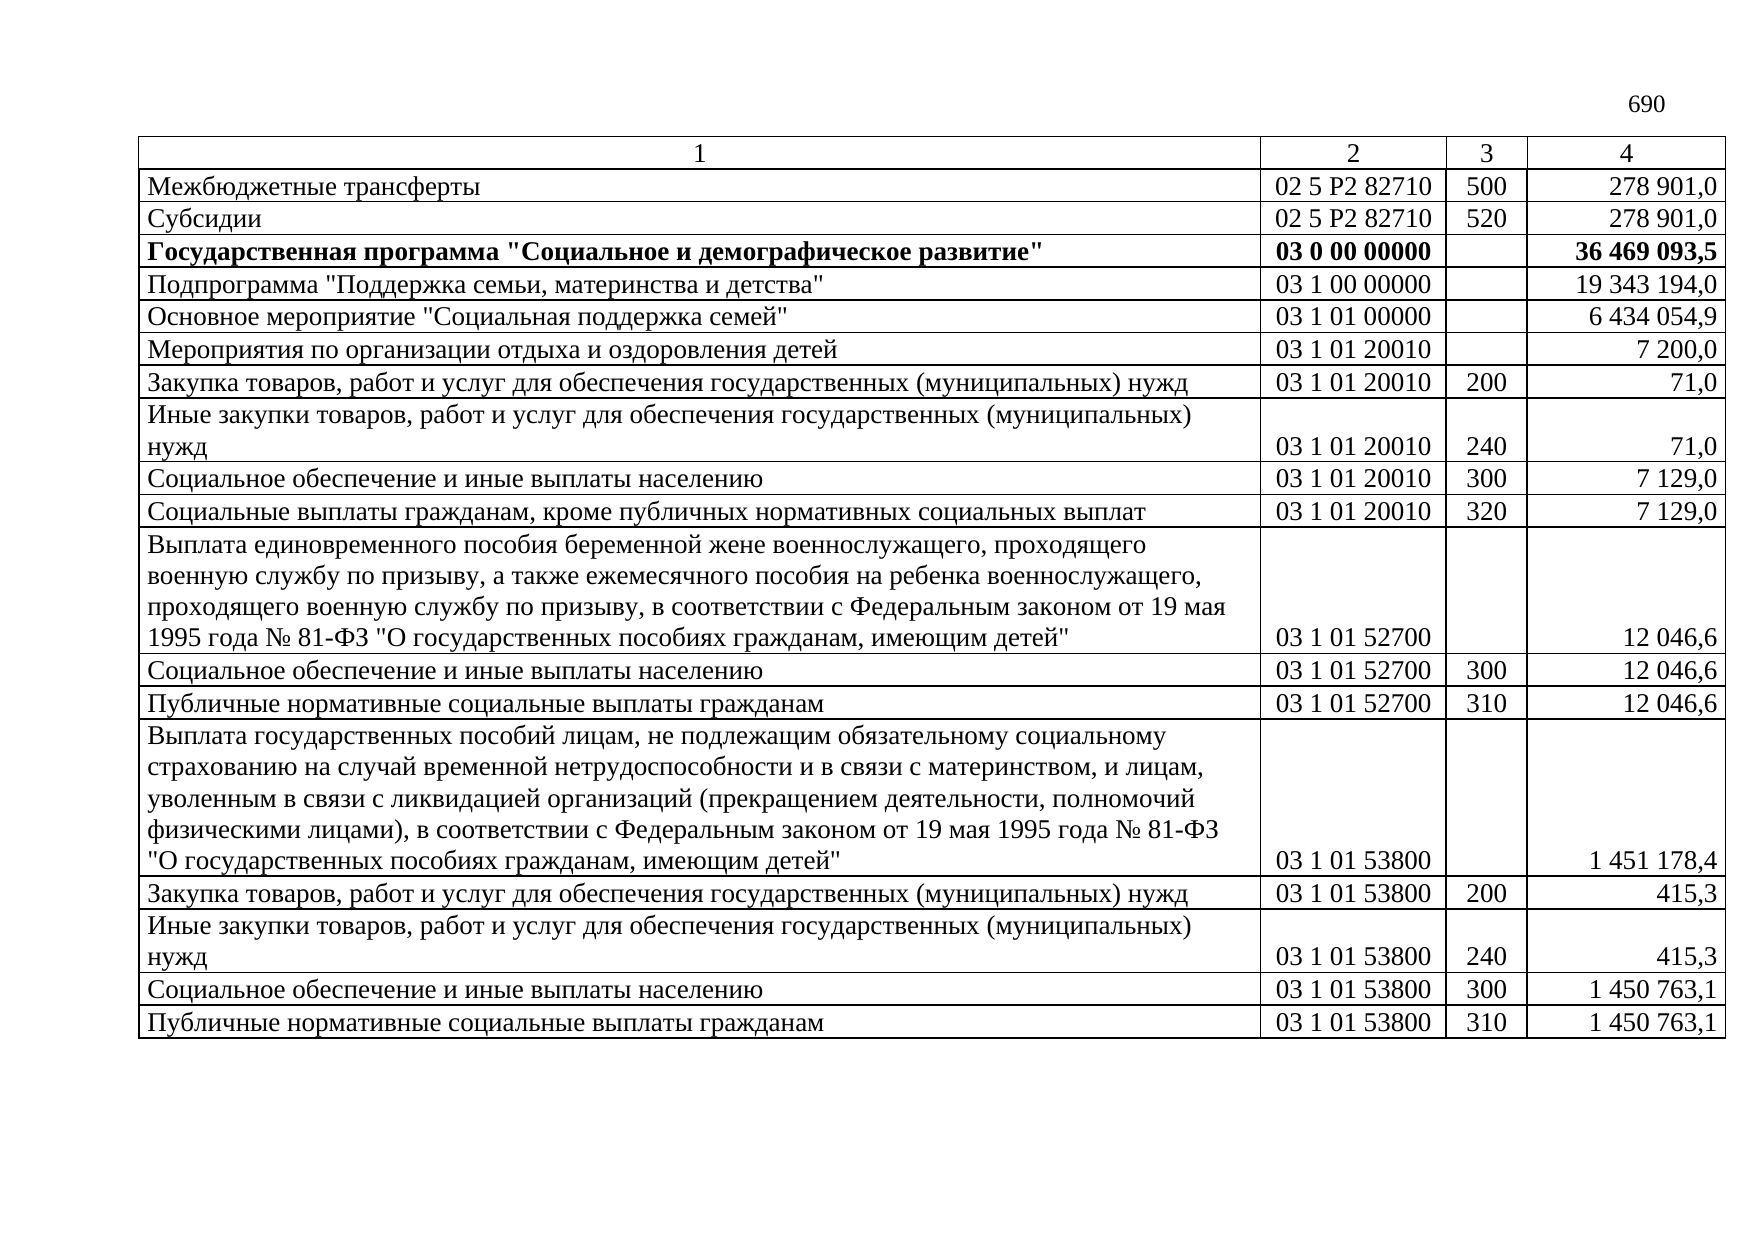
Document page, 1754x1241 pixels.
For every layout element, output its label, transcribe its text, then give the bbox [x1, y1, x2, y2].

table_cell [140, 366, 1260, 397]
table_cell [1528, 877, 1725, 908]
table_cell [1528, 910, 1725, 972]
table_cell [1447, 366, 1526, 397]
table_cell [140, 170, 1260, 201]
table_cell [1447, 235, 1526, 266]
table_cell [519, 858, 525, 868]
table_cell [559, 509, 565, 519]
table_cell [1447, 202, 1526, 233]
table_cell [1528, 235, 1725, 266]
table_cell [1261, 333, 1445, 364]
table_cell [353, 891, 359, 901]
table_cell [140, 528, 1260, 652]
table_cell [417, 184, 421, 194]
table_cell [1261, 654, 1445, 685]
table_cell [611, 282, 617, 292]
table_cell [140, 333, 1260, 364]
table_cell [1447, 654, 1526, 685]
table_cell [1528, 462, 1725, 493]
table_header 2 [1261, 137, 1446, 168]
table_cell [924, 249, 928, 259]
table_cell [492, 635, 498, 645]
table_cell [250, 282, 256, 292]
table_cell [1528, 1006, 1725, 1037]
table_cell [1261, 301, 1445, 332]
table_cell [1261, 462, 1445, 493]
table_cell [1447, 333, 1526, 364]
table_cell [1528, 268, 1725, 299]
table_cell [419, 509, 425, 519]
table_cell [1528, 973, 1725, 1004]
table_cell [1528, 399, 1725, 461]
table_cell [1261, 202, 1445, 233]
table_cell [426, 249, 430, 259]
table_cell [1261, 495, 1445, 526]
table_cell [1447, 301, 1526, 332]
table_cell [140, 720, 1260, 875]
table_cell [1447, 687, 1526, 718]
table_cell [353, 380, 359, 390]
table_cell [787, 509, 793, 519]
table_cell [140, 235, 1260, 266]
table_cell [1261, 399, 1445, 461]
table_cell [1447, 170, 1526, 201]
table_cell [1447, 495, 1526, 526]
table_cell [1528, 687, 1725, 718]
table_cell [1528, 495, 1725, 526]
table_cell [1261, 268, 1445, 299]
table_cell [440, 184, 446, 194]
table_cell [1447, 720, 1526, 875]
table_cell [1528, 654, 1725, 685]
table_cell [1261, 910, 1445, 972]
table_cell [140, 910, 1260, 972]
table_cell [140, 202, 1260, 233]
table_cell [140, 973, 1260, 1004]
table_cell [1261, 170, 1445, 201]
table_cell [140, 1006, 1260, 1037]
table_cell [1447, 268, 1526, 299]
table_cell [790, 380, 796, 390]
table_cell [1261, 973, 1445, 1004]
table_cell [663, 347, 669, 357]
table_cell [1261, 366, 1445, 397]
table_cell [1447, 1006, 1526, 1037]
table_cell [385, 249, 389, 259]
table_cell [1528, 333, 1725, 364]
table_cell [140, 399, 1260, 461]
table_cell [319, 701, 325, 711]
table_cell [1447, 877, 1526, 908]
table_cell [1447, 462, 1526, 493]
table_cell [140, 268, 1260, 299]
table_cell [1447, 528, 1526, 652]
table_header 1 [139, 137, 1260, 168]
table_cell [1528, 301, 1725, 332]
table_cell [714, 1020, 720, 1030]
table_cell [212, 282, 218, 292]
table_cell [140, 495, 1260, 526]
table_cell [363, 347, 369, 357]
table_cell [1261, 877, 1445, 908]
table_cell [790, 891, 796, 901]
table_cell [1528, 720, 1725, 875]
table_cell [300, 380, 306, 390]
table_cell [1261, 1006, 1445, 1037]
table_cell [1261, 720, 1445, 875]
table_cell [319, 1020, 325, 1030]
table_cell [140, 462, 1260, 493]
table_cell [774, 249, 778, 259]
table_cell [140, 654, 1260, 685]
table_header 4 [1528, 137, 1725, 168]
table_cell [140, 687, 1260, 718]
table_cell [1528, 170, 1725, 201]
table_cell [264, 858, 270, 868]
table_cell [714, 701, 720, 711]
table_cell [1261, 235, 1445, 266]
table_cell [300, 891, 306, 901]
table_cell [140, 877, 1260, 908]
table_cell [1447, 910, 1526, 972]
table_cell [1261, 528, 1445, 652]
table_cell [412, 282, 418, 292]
table_header 3 [1447, 137, 1527, 168]
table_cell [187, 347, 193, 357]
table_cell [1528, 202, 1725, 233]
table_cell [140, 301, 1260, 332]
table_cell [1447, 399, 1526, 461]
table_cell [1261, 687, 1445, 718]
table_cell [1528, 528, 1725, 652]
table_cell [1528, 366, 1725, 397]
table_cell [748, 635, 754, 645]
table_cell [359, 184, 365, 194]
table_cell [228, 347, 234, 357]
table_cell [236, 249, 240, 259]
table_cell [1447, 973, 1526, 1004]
